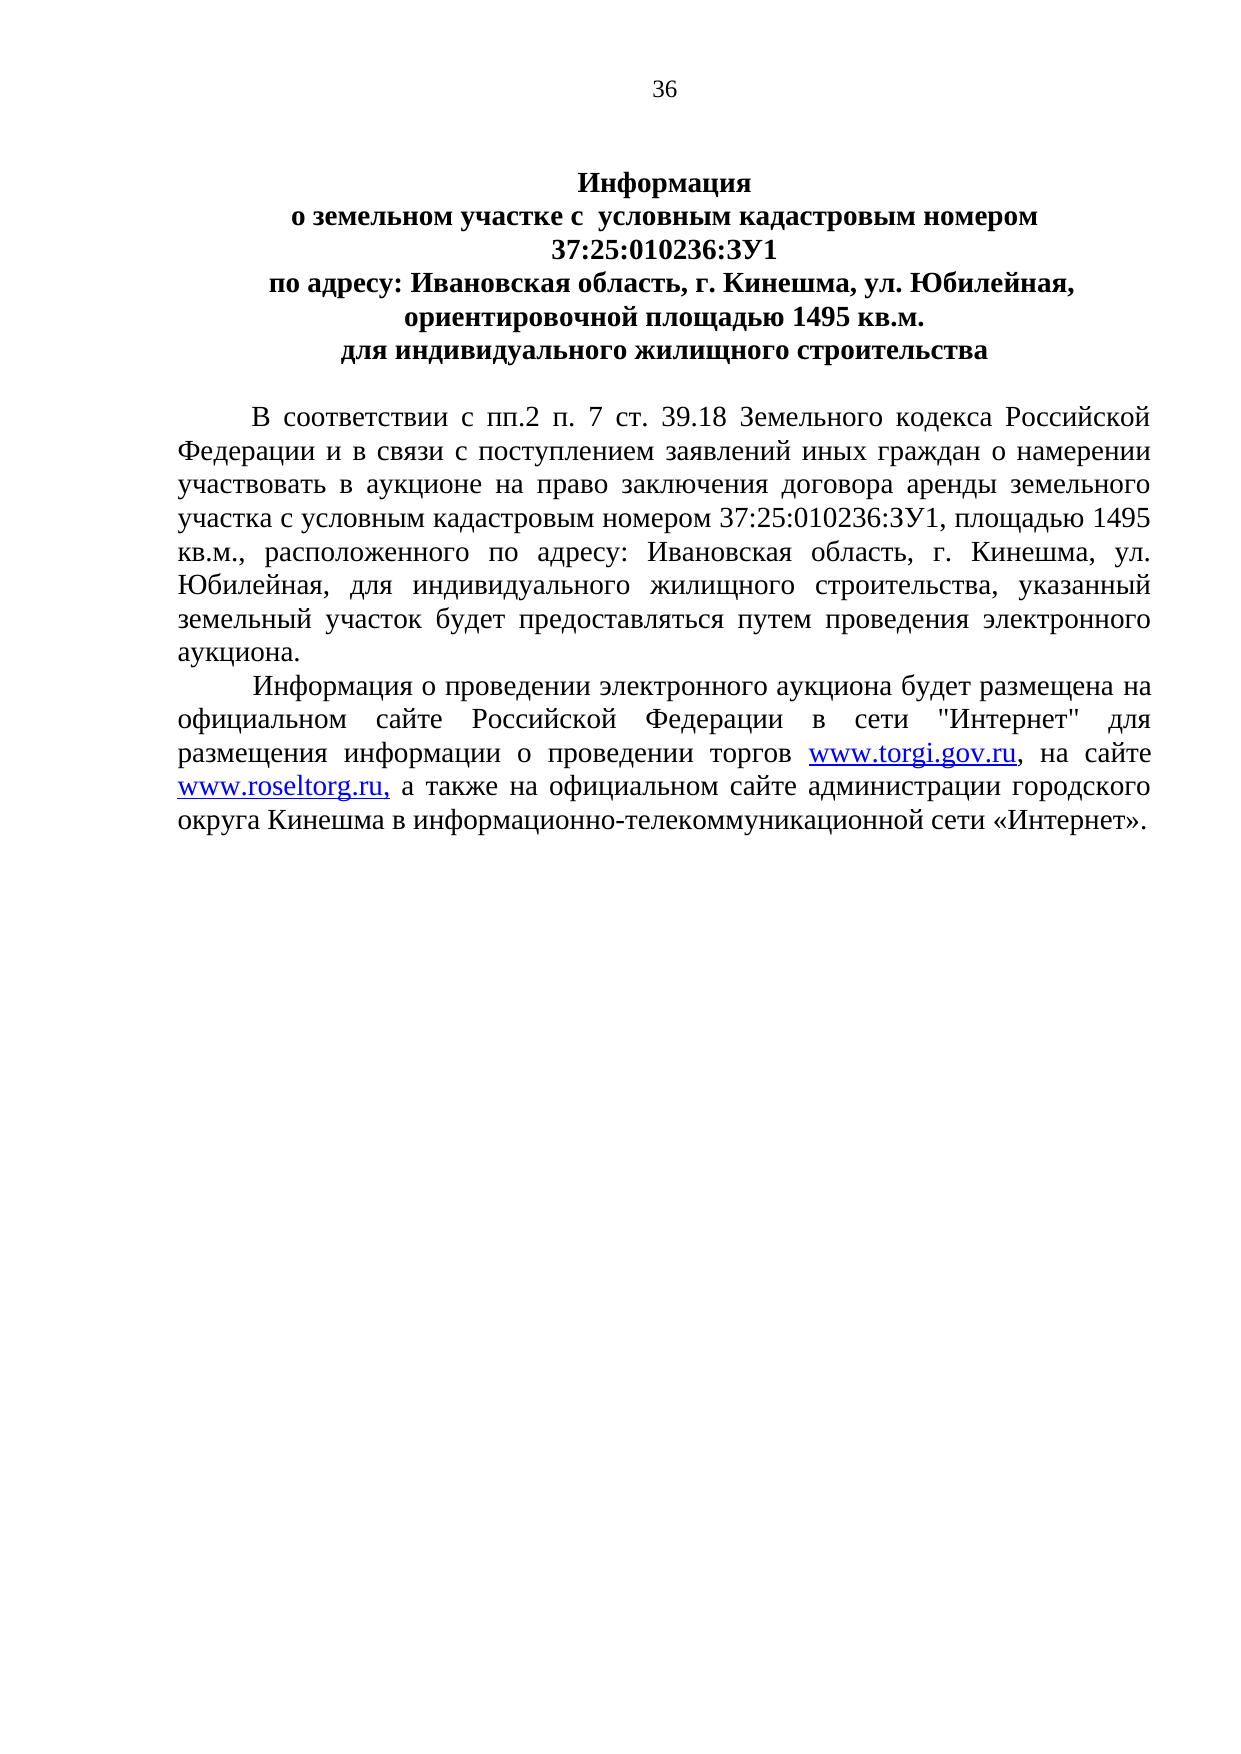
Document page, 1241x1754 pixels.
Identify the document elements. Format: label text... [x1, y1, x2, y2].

text В соответствии с пп.2 п. 7 ст. 39.18 Земельного кодекса Российской Федерации и в связи с поступлением заявлений иных граждан о намерении участвовать в аукционе на право заключения договора аренды земельного участка с условным кадастровым номером 37:25:010236:ЗУ1, площадью 1495 кв.м., расположенного по адресу: Ивановская область, г. Кинешма, ул. Юбилейная, для индивидуального жилищного строительства, указанный земельный участок будет предоставляться путем проведения электронного аукциона. [177, 399, 1152, 668]
text для индивидуального жилищного строительства [177, 332, 1152, 366]
text о земельном участке с условным кадастровым номером 37:25:010236:ЗУ1 [177, 198, 1152, 265]
text Информация [177, 165, 1152, 198]
text Информация о проведении электронного аукциона будет размещена на официальном сайте Российской Федерации в сети "Интернет" для размещения информации о проведении торгов www.torgi.gov.ru, на сайте www.roseltorg.ru, а также на официальном сайте администрации городского округа Кинешма в информационно-телекоммуникационной сети «Интернет». [177, 668, 1152, 836]
text по адресу: Ивановская область, г. Кинешма, ул. Юбилейная, ориентировочной площадью 1495 кв.м. [177, 265, 1152, 332]
